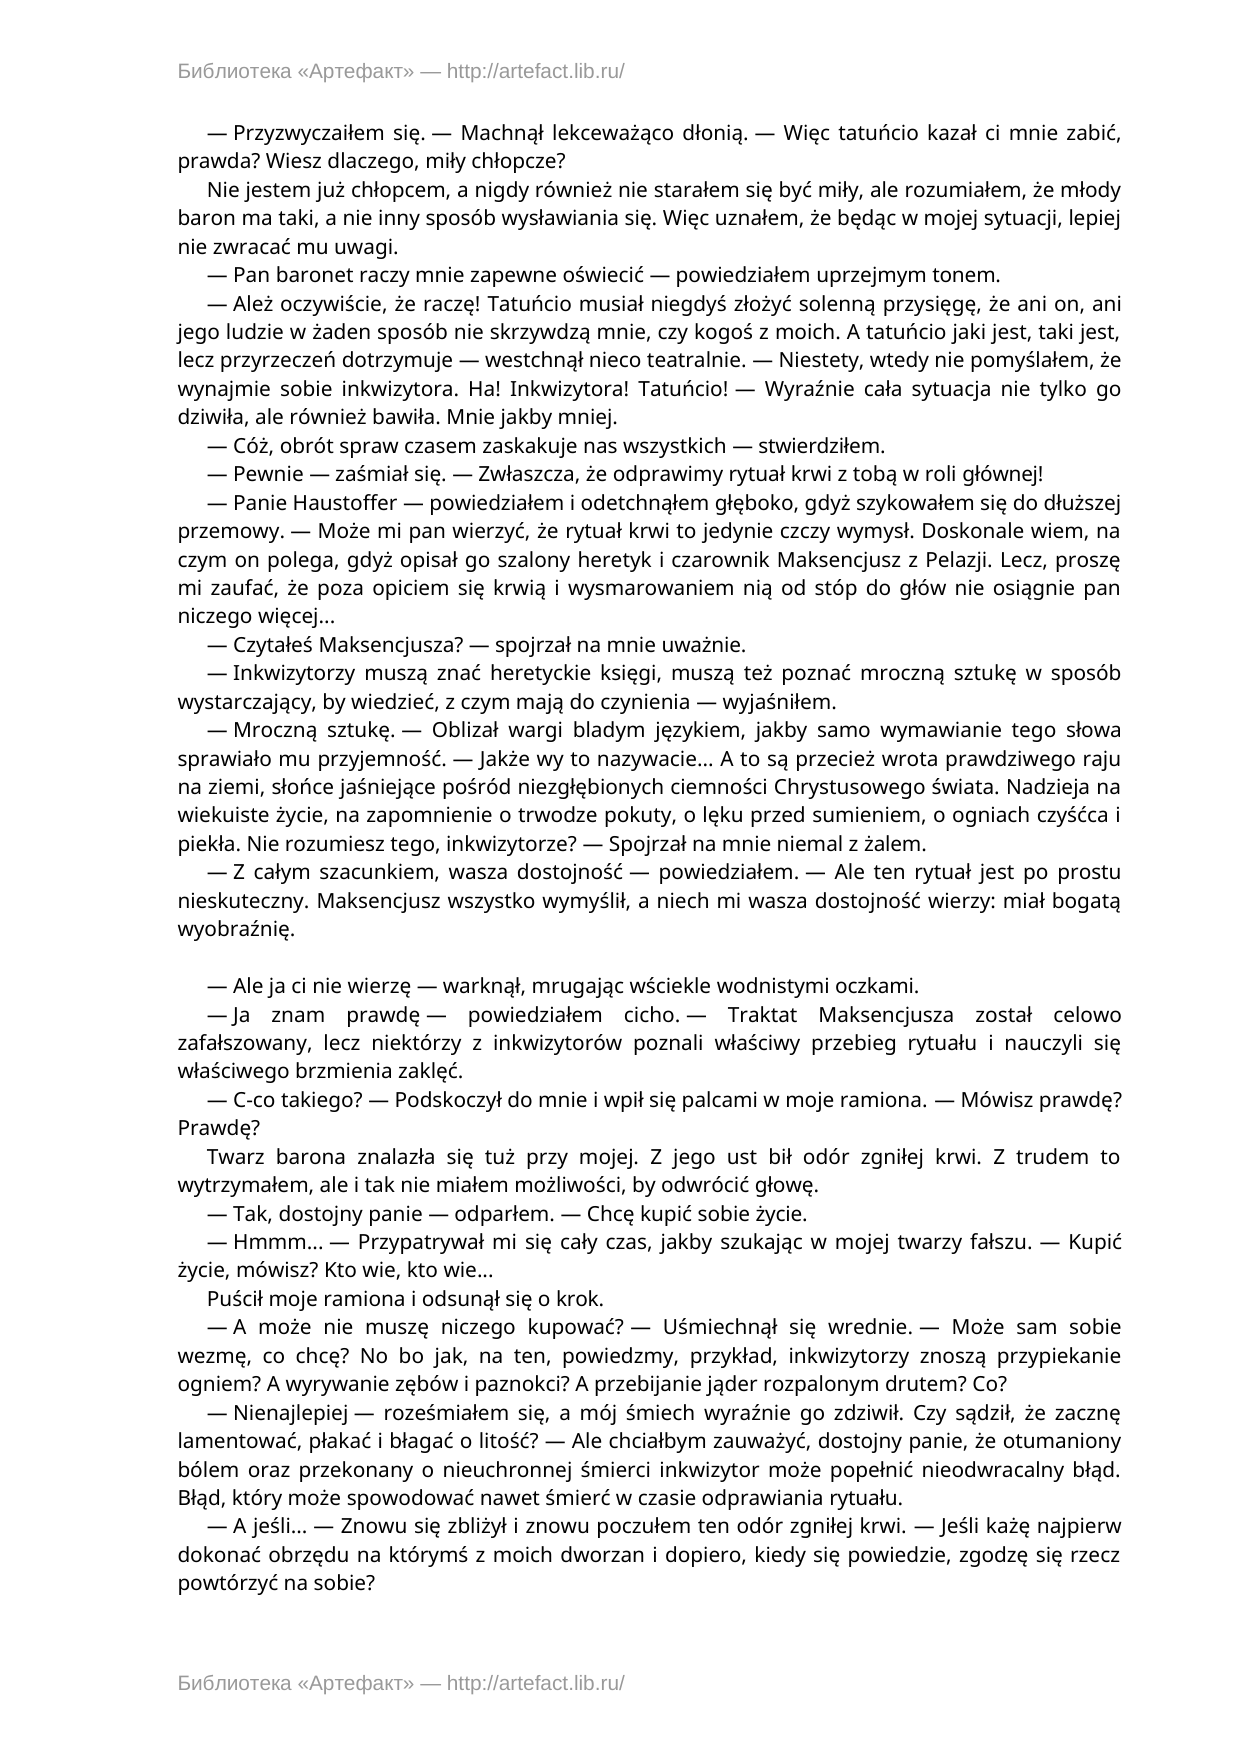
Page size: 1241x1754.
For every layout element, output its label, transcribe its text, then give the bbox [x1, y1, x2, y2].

text — Ale ja ci nie wierzę — warknął, mrugając wściekle wodnistymi oczkami. [177, 971, 1122, 1000]
text — A może nie muszę niczego kupować? — Uśmiechnął się wrednie. — Może sam sobie wezmę, co chcę? No bo jak, na ten, powiedzmy, przykład, inkwizytorzy znoszą przypiekanie ogniem? A wyrywanie zębów i paznokci? A przebijanie jąder rozpalonym drutem? Co? [177, 1312, 1122, 1398]
text Puścił moje ramiona i odsunął się o krok. [177, 1284, 1122, 1312]
text — Ależ oczywiście, że raczę! Tatuńcio musiał niegdyś złożyć solenną przysięgę, że ani on, ani jego ludzie w żaden sposób nie skrzywdzą mnie, czy kogoś z moich. A tatuńcio jaki jest, taki jest, lecz przyrzeczeń dotrzymuje — westchnął nieco teatralnie. — Niestety, wtedy nie pomyślałem, że wynajmie sobie inkwizytora. Ha! Inkwizytora! Tatuńcio! — Wyraźnie cała sytuacja nie tylko go dziwiła, ale również bawiła. Mnie jakby mniej. [177, 289, 1122, 431]
text — Cóż, obrót spraw czasem zaskakuje nas wszystkich — stwierdziłem. [177, 431, 1122, 459]
text — A jeśli... — Znowu się zbliżył i znowu poczułem ten odór zgniłej krwi. — Jeśli każę najpierw dokonać obrzędu na którymś z moich dworzan i dopiero, kiedy się powiedzie, zgodzę się rzecz powtórzyć na sobie? [177, 1512, 1122, 1597]
text — Hmmm... — Przypatrywał mi się cały czas, jakby szukając w mojej twarzy fałszu. — Kupić życie, mówisz? Kto wie, kto wie... [177, 1227, 1122, 1284]
text — Inkwizytorzy muszą znać heretyckie księgi, muszą też poznać mroczną sztukę w sposób wystarczający, by wiedzieć, z czym mają do czynienia — wyjaśniłem. [177, 658, 1122, 715]
text — Pewnie — zaśmiał się. — Zwłaszcza, że odprawimy rytuał krwi z tobą w roli głównej! [177, 459, 1122, 488]
text — Przyzwyczaiłem się. — Machnął lekceważąco dłonią. — Więc tatuńcio kazał ci mnie zabić, prawda? Wiesz dlaczego, miły chłopcze? [177, 118, 1122, 175]
text — Czytałeś Maksencjusza? — spojrzał na mnie uważnie. [177, 630, 1122, 658]
text — Nienajlepiej — roześmiałem się, a mój śmiech wyraźnie go zdziwił. Czy sądził, że zacznę lamentować, płakać i błagać o litość? — Ale chciałbym zauważyć, dostojny panie, że otumaniony bólem oraz przekonany o nieuchronnej śmierci inkwizytor może popełnić nieodwracalny błąd. Błąd, który może spowodować nawet śmierć w czasie odprawiania rytuału. [177, 1398, 1122, 1512]
text — Z całym szacunkiem, wasza dostojność — powiedziałem. — Ale ten rytuał jest po prostu nieskuteczny. Maksencjusz wszystko wymyślił, a niech mi wasza dostojność wierzy: miał bogatą wyobraźnię. [177, 857, 1122, 943]
text — Ja znam prawdę — powiedziałem cicho. — Traktat Maksencjusza został celowo zafałszowany, lecz niektórzy z inkwizytorów poznali właściwy przebieg rytuału i nauczyli się właściwego brzmienia zaklęć. [177, 1000, 1122, 1085]
text — Panie Haustoffer — powiedziałem i odetchnąłem głęboko, gdyż szykowałem się do dłuższej przemowy. — Może mi pan wierzyć, że rytuał krwi to jedynie czczy wymysł. Doskonale wiem, na czym on polega, gdyż opisał go szalony heretyk i czarownik Maksencjusz z Pelazji. Lecz, proszę mi zaufać, że poza opiciem się krwią i wysmarowaniem nią od stóp do głów nie osiągnie pan niczego więcej... [177, 488, 1122, 630]
text — C-co takiego? — Podskoczył do mnie i wpił się palcami w moje ramiona. — Mówisz prawdę? Prawdę? [177, 1085, 1122, 1142]
text Twarz barona znalazła się tuż przy mojej. Z jego ust bił odór zgniłej krwi. Z trudem to wytrzymałem, ale i tak nie miałem możliwości, by odwrócić głowę. [177, 1142, 1122, 1199]
text — Mroczną sztukę. — Oblizał wargi bladym językiem, jakby samo wymawianie tego słowa sprawiało mu przyjemność. — Jakże wy to nazywacie... A to są przecież wrota prawdziwego raju na ziemi, słońce jaśniejące pośród niezgłębionych ciemności Chrystusowego świata. Nadzieja na wiekuiste życie, na zapomnienie o trwodze pokuty, o lęku przed sumieniem, o ogniach czyśćca i piekła. Nie rozumiesz tego, inkwizytorze? — Spojrzał na mnie niemal z żalem. [177, 715, 1122, 857]
text — Tak, dostojny panie — odparłem. — Chcę kupić sobie życie. [177, 1199, 1122, 1227]
text — Pan baronet raczy mnie zapewne oświecić — powiedziałem uprzejmym tonem. [177, 260, 1122, 289]
text Nie jestem już chłopcem, a nigdy również nie starałem się być miły, ale rozumiałem, że młody baron ma taki, a nie inny sposób wysławiania się. Więc uznałem, że będąc w mojej sytuacji, lepiej nie zwracać mu uwagi. [177, 175, 1122, 260]
